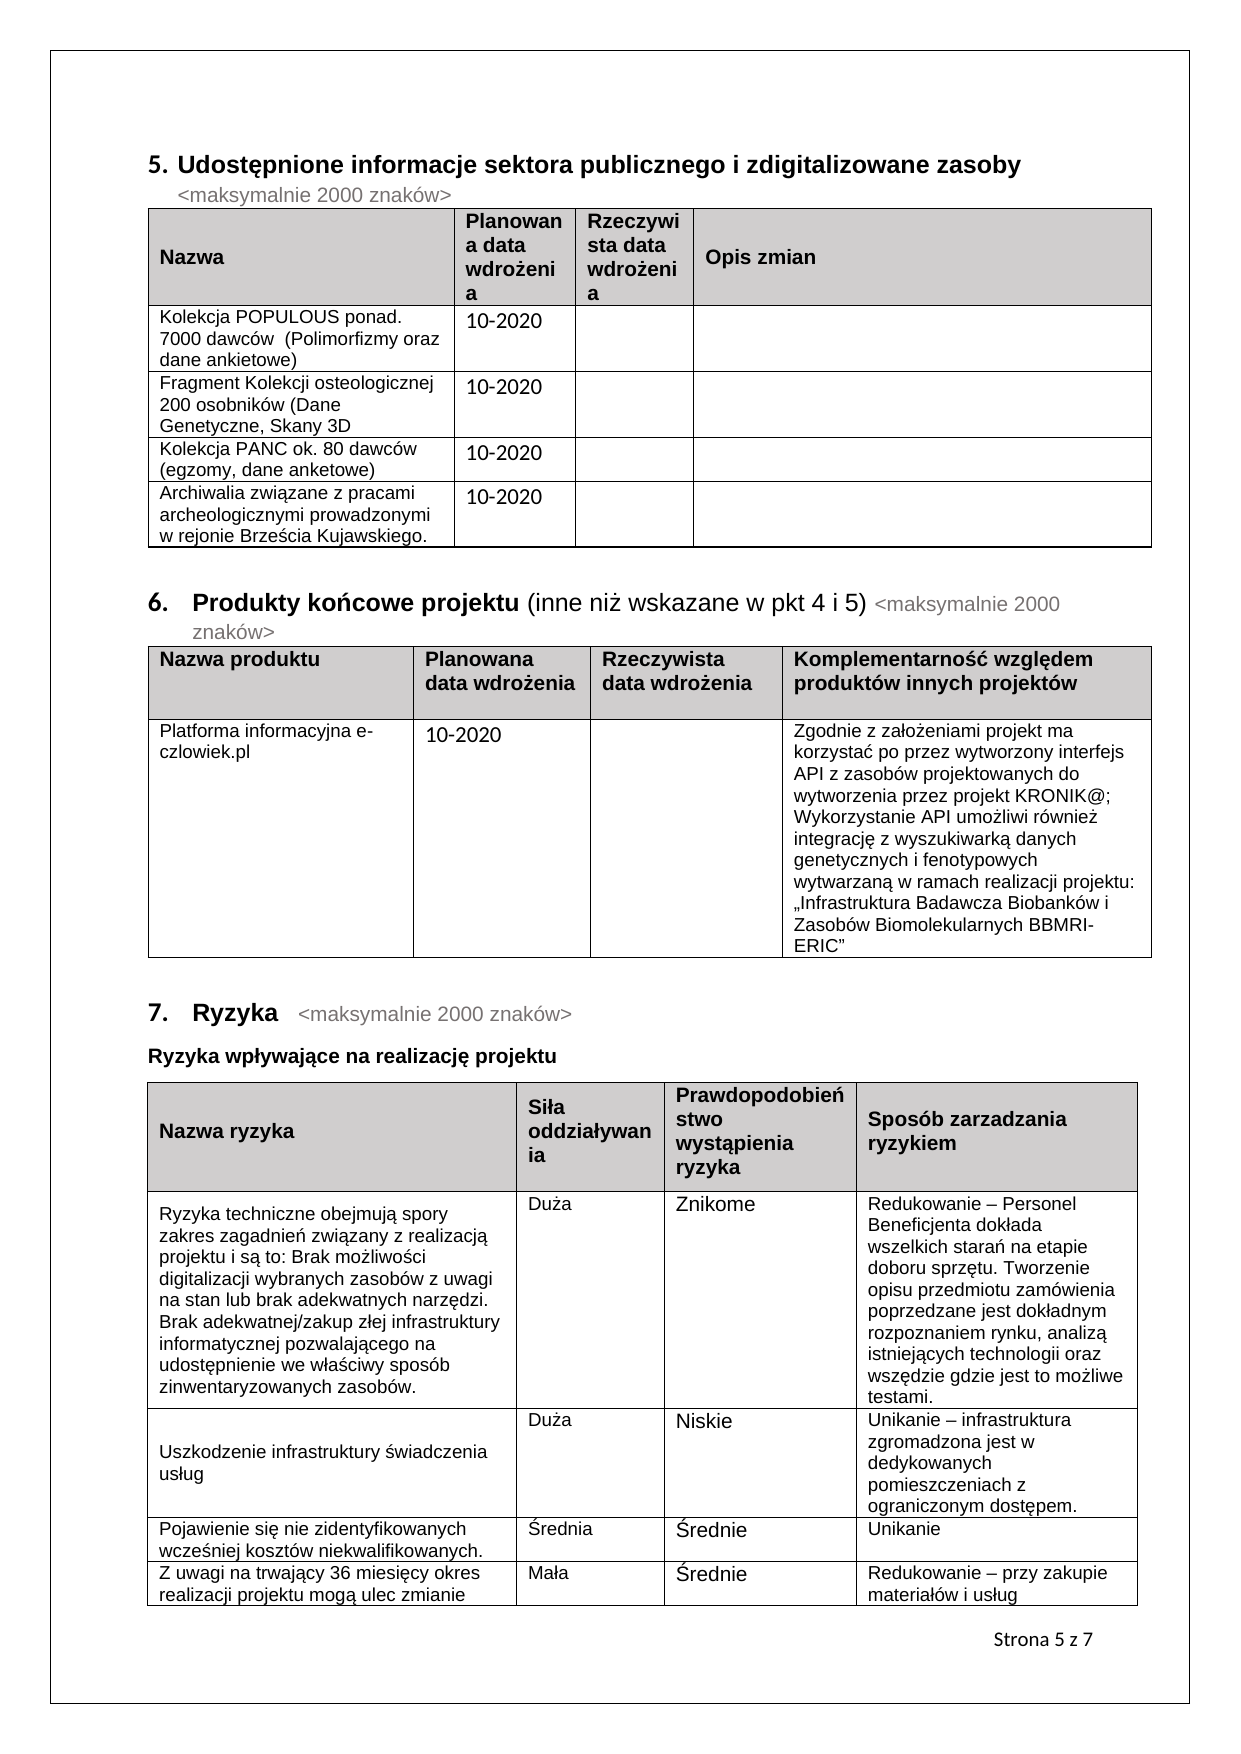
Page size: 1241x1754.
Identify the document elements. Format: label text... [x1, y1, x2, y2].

table_cell Średnie [665, 1518, 856, 1561]
table_header Planowana data wdrożenia [455, 209, 575, 305]
subtitle Udostępnione informacje sektora publicznego i zdigitalizowane zasoby <maksymalnie 2000 znaków> [148, 147, 1093, 206]
table_cell Kolekcja PANC ok. 80 dawców (egzomy, dane anketowe) [149, 438, 454, 481]
table_cell Unikanie [857, 1518, 1137, 1561]
table_cell Platforma informacyjna e-czlowiek.pl [149, 720, 413, 957]
table_cell Duża [517, 1409, 664, 1517]
table_cell [694, 372, 1151, 437]
table_header Nazwa produktu [149, 647, 413, 719]
table_cell [694, 482, 1151, 546]
table_cell [576, 372, 693, 437]
table_header Sposób zarzadzania ryzykiem [857, 1083, 1137, 1191]
table_cell [591, 720, 782, 957]
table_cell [148, 1562, 516, 1605]
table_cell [857, 1562, 1137, 1605]
table_cell 10-2020 [455, 482, 575, 546]
table_header Siła oddziaływania [517, 1083, 664, 1191]
table_cell Mała [517, 1562, 664, 1605]
table_cell Niskie [665, 1409, 856, 1517]
table_cell [576, 482, 693, 546]
table_cell 10-2020 [414, 720, 590, 957]
subtitle Produkty końcowe projektu (inne niż wskazane w pkt 4 i 5) <maksymalnie 2000 znaków> [148, 585, 1093, 644]
table_cell 10-2020 [455, 306, 575, 371]
table_cell Kolekcja POPULOUS ponad. 7000 dawców (Polimorfizmy oraz dane ankietowe) [149, 306, 454, 371]
table_cell Pojawienie się nie zidentyfikowanych wcześniej kosztów niekwalifikowanych. [148, 1518, 516, 1561]
table_cell Zgodnie z założeniami projekt ma korzystać po przez wytworzony interfejs API z zasobów projektowanych do wytworzenia przez projekt KRONIK@; Wykorzystanie API umożliwi również integrację z wyszukiwarką danych genetycznych i fenotypowych wytwarzaną w ramach realizacji projektu: „Infrastruktura Badawcza Biobanków i Zasobów Biomolekularnych BBMRI-ERIC” [783, 720, 1151, 957]
table_cell Fragment Kolekcji osteologicznej 200 osobników (Dane Genetyczne, Skany 3D [149, 372, 454, 437]
table_header Opis zmian [694, 209, 1151, 305]
table_header Rzeczywista data wdrożenia [591, 647, 782, 719]
table_cell Średnia [517, 1518, 664, 1561]
table_cell [576, 306, 693, 371]
table_header Nazwa [149, 209, 454, 305]
table_cell [576, 438, 693, 481]
table_cell Unikanie – infrastruktura zgromadzona jest w dedykowanych pomieszczeniach z ograniczonym dostępem. [857, 1409, 1137, 1517]
table_cell Uszkodzenie infrastruktury świadczenia usług [148, 1409, 516, 1517]
table_header Nazwa ryzyka [148, 1083, 516, 1191]
table_header Planowana data wdrożenia [414, 647, 590, 719]
table_header Komplementarność względem produktów innych projektów [783, 647, 1151, 719]
table_cell Ryzyka techniczne obejmują spory zakres zagadnień związany z realizacją projektu i są to: Brak możliwości digitalizacji wybranych zasobów z uwagi na stan lub brak adekwatnych narzędzi. Brak adekwatnej/zakup złej infrastruktury informatycznej pozwalającego na udostępnienie we właściwy sposób zinwentaryzowanych zasobów. [148, 1192, 516, 1408]
table_cell [694, 306, 1151, 371]
list Ryzyka <maksymalnie 2000 znaków> [148, 995, 1093, 1028]
table_header Prawdopodobieństwo wystąpienia ryzyka [665, 1083, 856, 1191]
table_cell Archiwalia związane z pracami archeologicznymi prowadzonymi w rejonie Brześcia Kujawskiego. [149, 482, 454, 546]
table_cell Duża [517, 1192, 664, 1408]
table_cell 10-2020 [455, 372, 575, 437]
table_cell 10-2020 [455, 438, 575, 481]
table_cell Znikome [665, 1192, 856, 1408]
table_cell Średnie [665, 1562, 856, 1605]
table_header Rzeczywista data wdrożenia [576, 209, 693, 305]
table_cell [694, 438, 1151, 481]
text Ryzyka wpływające na realizację projektu [148, 1043, 1093, 1067]
table_cell Redukowanie – Personel Beneficjenta dokłada wszelkich starań na etapie doboru sprzętu. Tworzenie opisu przedmiotu zamówienia poprzedzane jest dokładnym rozpoznaniem rynku, analizą istniejących technologii oraz wszędzie gdzie jest to możliwe testami. [857, 1192, 1137, 1408]
